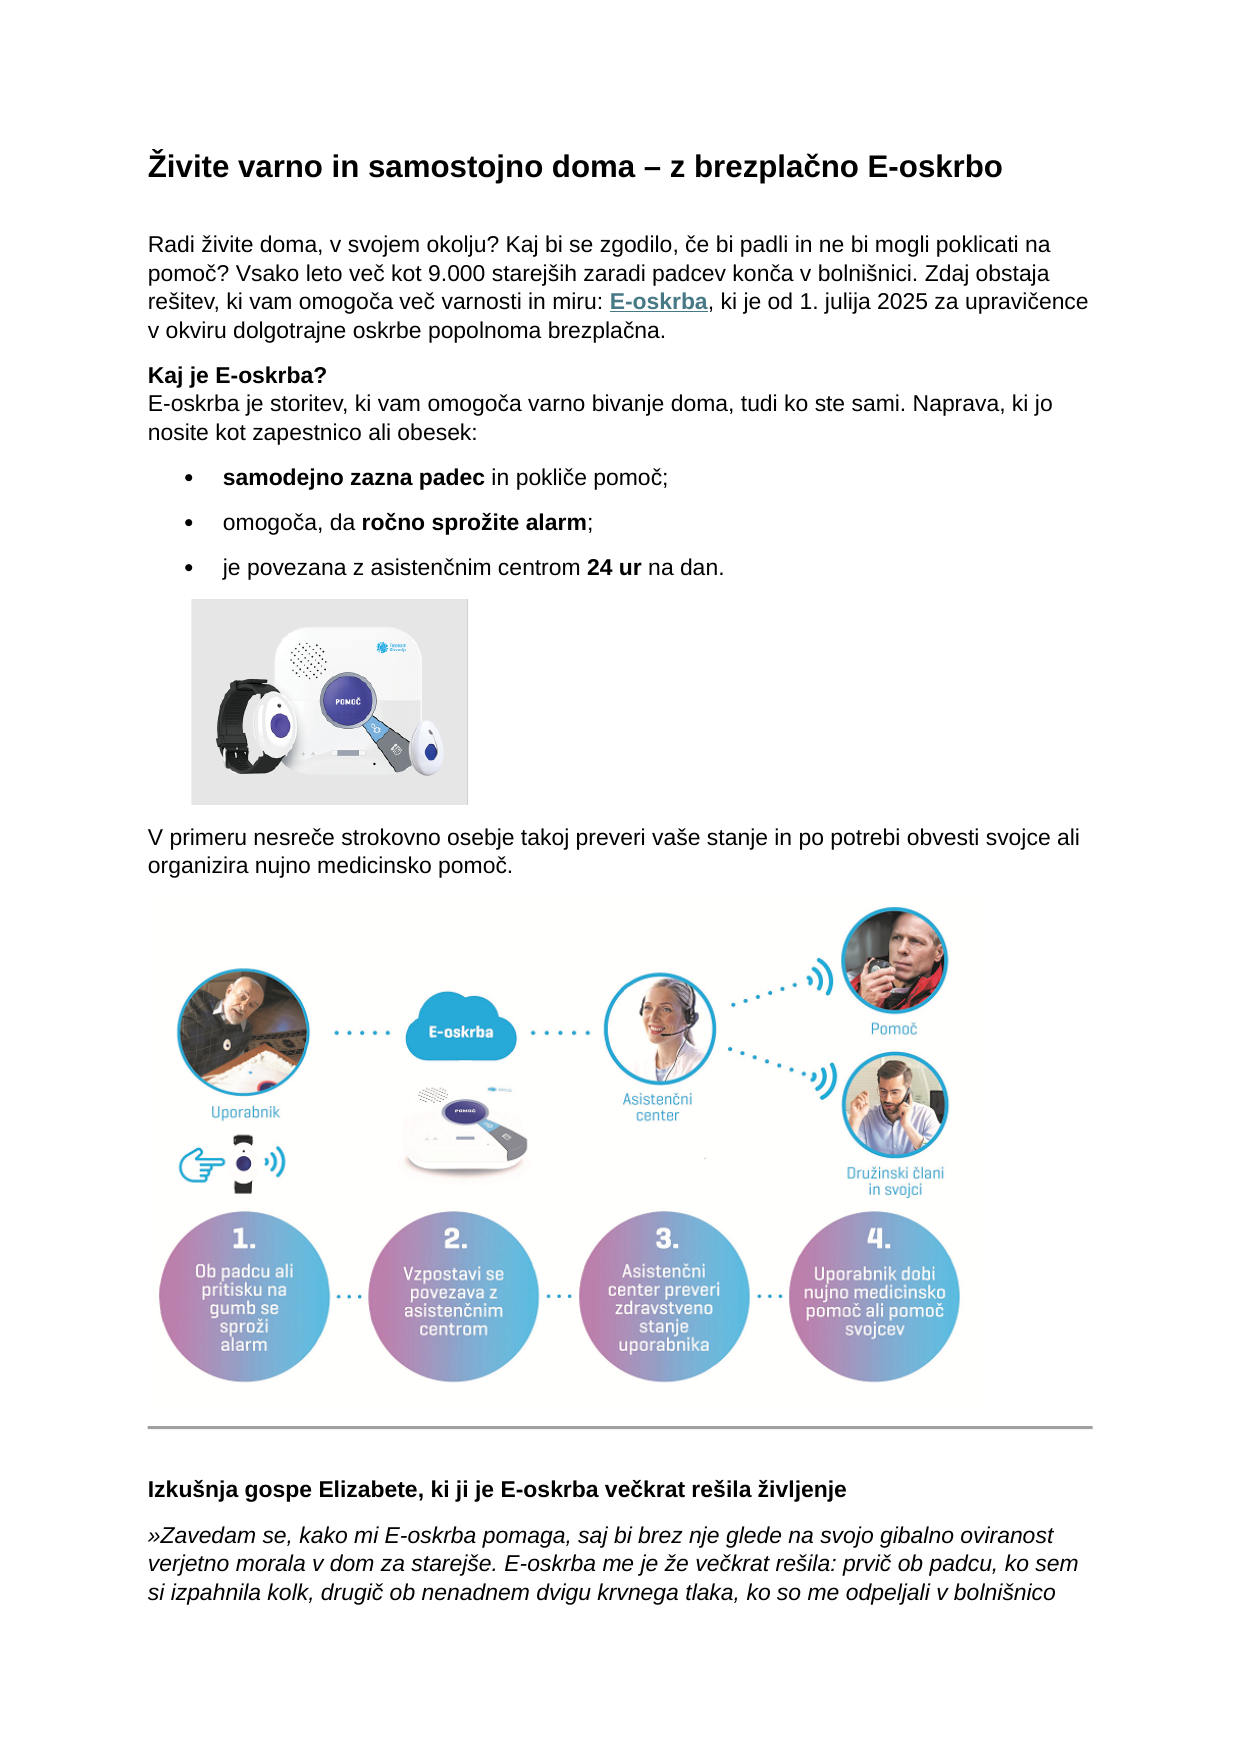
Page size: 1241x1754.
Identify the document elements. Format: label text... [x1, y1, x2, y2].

list je povezana z asistenčnim centrom 24 ur na dan. [185, 554, 1093, 580]
list samodejno zazna padec in pokliče pomoč; [185, 464, 1093, 490]
text Radi živite doma, v svojem okolju? Kaj bi se zgodilo, če bi padli in ne bi mogli poklicati na pomoč? Vsako leto več kot 9.000 starejših zaradi padcev konča v bolnišnici. Zdaj obstaja rešitev, ki vam omogoča več varnosti in miru: E-oskrba, ki je od 1. julija 2025 za upravičence v okviru dolgotrajne oskrbe popolnoma brezplačna. [148, 203, 1093, 343]
text Živite varno in samostojno doma – z brezplačno E-oskrbo [148, 148, 1093, 183]
picture [191, 599, 468, 805]
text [148, 1522, 1093, 1605]
text Izkušnja gospe Elizabete, ki ji je E-oskrba večkrat rešila življenje [148, 1476, 1093, 1503]
text Kaj je E-oskrba? E-oskrba je storitev, ki vam omogoča varno bivanje doma, tudi ko ste sami. Naprava, ki jo nosite kot zapestnico ali obesek: [148, 362, 1093, 445]
text V primeru nesreče strokovno osebje takoj preveri vaše stanje in po potrebi obvesti svojce ali organizira nujno medicinsko pomoč. [148, 824, 1093, 878]
list omogoča, da ročno sprožite alarm; [185, 509, 1093, 535]
picture [147, 897, 982, 1407]
